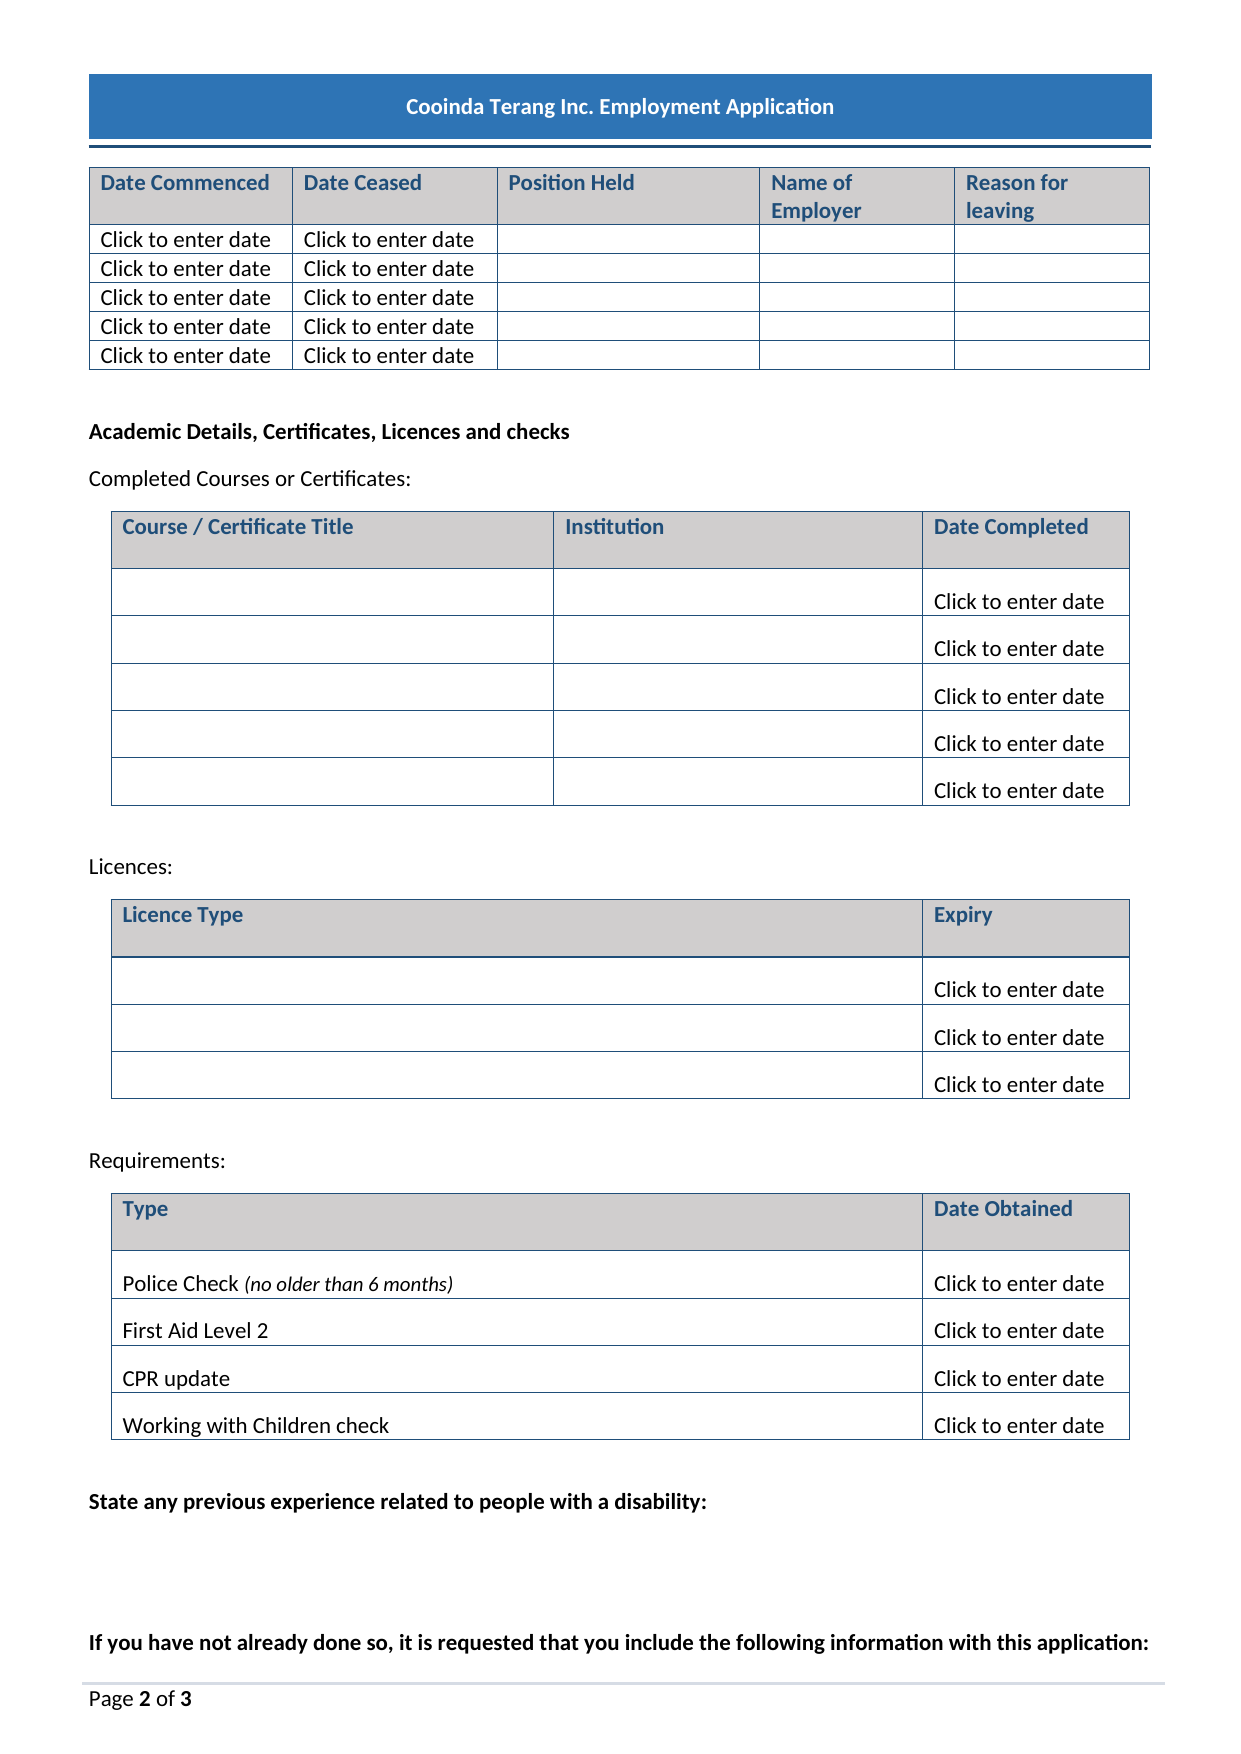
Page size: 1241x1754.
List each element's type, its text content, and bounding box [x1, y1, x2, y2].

table_cell [923, 616, 1129, 663]
table_cell [112, 569, 553, 615]
table_cell [760, 312, 954, 340]
table_cell [760, 254, 954, 282]
table_cell [112, 616, 553, 663]
table_cell [498, 312, 759, 340]
table_cell [90, 225, 292, 253]
table_cell [498, 283, 759, 311]
table_cell [554, 711, 922, 757]
table_cell [955, 225, 1149, 253]
table_cell [923, 958, 1129, 1004]
table_cell [554, 664, 922, 710]
text Requirements: [89, 1146, 1152, 1174]
table_header Course / Certificate Title [112, 512, 553, 568]
table_cell CPR update [112, 1346, 922, 1392]
table_cell [112, 664, 553, 710]
table_cell [923, 1052, 1129, 1098]
table_header Date Completed [923, 512, 1129, 568]
table_cell [760, 225, 954, 253]
table_cell [498, 254, 759, 282]
table_cell [923, 1005, 1129, 1051]
text Academic Details, Certificates, Licences and checks [89, 417, 1152, 445]
table_header Institution [554, 512, 922, 568]
table_cell [293, 225, 497, 253]
table_cell [923, 1251, 1129, 1297]
table_cell [112, 711, 553, 757]
table_cell [955, 312, 1149, 340]
table_header Date Ceased [293, 168, 497, 224]
table_cell [955, 283, 1149, 311]
table_cell [923, 1346, 1129, 1392]
table_cell [923, 758, 1129, 804]
table_cell [554, 616, 922, 663]
table_cell [112, 1005, 922, 1051]
table_cell [293, 283, 497, 311]
table_header Licence Type [112, 900, 922, 956]
table_cell [955, 254, 1149, 282]
table_cell [760, 341, 954, 369]
table_header Expiry [923, 900, 1129, 956]
table_cell [498, 341, 759, 369]
table_header Reason for leaving [955, 168, 1149, 224]
table_cell [554, 569, 922, 615]
table_cell [923, 569, 1129, 615]
text Licences: [89, 852, 1152, 880]
table_cell [498, 225, 759, 253]
table_cell [554, 758, 922, 804]
table_header Date Commenced [90, 168, 292, 224]
table_header Type [112, 1194, 922, 1250]
table_header Date Obtained [923, 1194, 1129, 1250]
table_cell First Aid Level 2 [112, 1299, 922, 1345]
table_cell [90, 283, 292, 311]
table_cell [955, 341, 1149, 369]
table_cell Police Check (no older than 6 months) [112, 1251, 922, 1297]
text Completed Courses or Certificates: [89, 464, 1152, 492]
table_cell [293, 254, 497, 282]
table_cell [293, 341, 497, 369]
table_header Position Held [498, 168, 759, 224]
table_cell [112, 1052, 922, 1098]
table_cell [923, 1393, 1129, 1439]
table_cell [90, 312, 292, 340]
text State any previous experience related to people with a disability: [89, 1487, 1152, 1515]
table_cell [923, 664, 1129, 710]
table_cell [112, 958, 922, 1004]
table_cell [923, 711, 1129, 757]
table_cell [112, 758, 553, 804]
text If you have not already done so, it is requested that you include the following information with this application: [89, 1628, 1152, 1656]
table_header Name of Employer [760, 168, 954, 224]
table_cell [923, 1299, 1129, 1345]
table_cell Working with Children check [112, 1393, 922, 1439]
table_cell [760, 283, 954, 311]
table_cell [90, 254, 292, 282]
table_cell [293, 312, 497, 340]
table_cell [90, 341, 292, 369]
